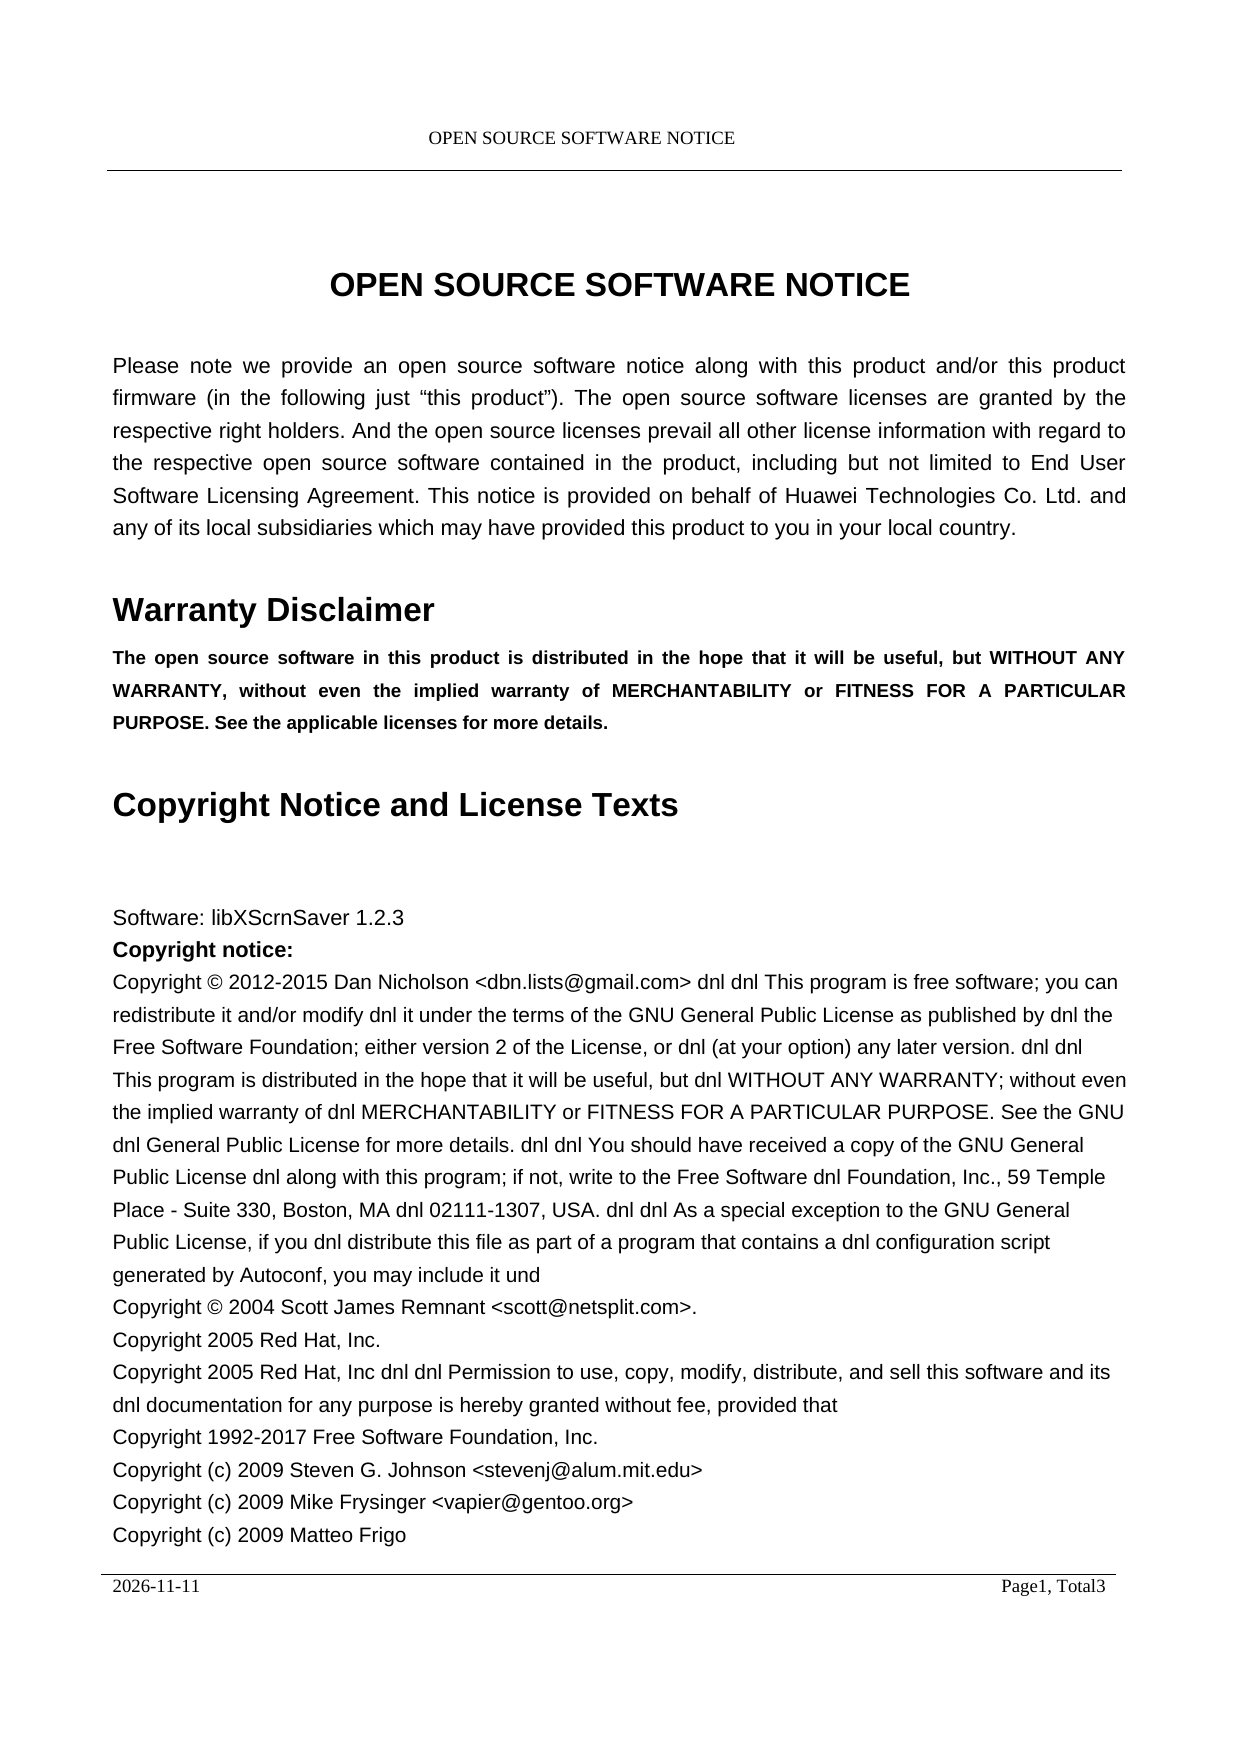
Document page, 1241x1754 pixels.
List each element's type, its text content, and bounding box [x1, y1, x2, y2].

text Copyright 1992-2017 Free Software Foundation, Inc. [112, 1421, 1128, 1453]
text Copyright © 2012-2015 Dan Nicholson <dbn.lists@gmail.com> dnl dnl This program is free software; you can redistribute it and/or modify dnl it under the terms of the GNU General Public License as published by dnl the Free Software Foundation; either version 2 of the License, or dnl (at your option) any later version. dnl dnl This program is distributed in the hope that it will be useful, but dnl WITHOUT ANY WARRANTY; without even the implied warranty of dnl MERCHANTABILITY or FITNESS FOR A PARTICULAR PURPOSE. See the GNU dnl General Public License for more details. dnl dnl You should have received a copy of the GNU General Public License dnl along with this program; if not, write to the Free Software dnl Foundation, Inc., 59 Temple Place - Suite 330, Boston, MA dnl 02111-1307, USA. dnl dnl As a special exception to the GNU General Public License, if you dnl distribute this file as part of a program that contains a dnl configuration script generated by Autoconf, you may include it und [112, 966, 1128, 1291]
text Copyright © 2004 Scott James Remnant <scott@netsplit.com>. [112, 1291, 1128, 1323]
text Copyright Notice and License Texts [112, 771, 1128, 836]
text OPEN SOURCE SOFTWARE NOTICE [112, 251, 1128, 316]
text The open source software in this product is distributed in the hope that it will be useful, but WITHOUT ANY WARRANTY, without even the implied warranty of MERCHANTABILITY or FITNESS FOR A PARTICULAR PURPOSE. See the applicable licenses for more details. [112, 641, 1128, 739]
text Warranty Disclaimer [112, 576, 1128, 641]
text Copyright 2005 Red Hat, Inc dnl dnl Permission to use, copy, modify, distribute, and sell this software and its dnl documentation for any purpose is hereby granted without fee, provided that [112, 1356, 1128, 1421]
text Copyright notice: [112, 933, 1128, 966]
text Software: libXScrnSaver 1.2.3 [112, 901, 1128, 933]
text Copyright (c) 2009 Matteo Frigo [112, 1518, 1128, 1551]
text Copyright 2005 Red Hat, Inc. [112, 1323, 1128, 1356]
text Please note we provide an open source software notice along with this product and/or this product firmware (in the following just “this product”). The open source software licenses are granted by the respective right holders. And the open source licenses prevail all other license information with regard to the respective open source software contained in the product, including but not limited to End User Software Licensing Agreement. This notice is provided on behalf of Huawei Technologies Co. Ltd. and any of its local subsidiaries which may have provided this product to you in your local country. [112, 349, 1128, 544]
text Copyright (c) 2009 Mike Frysinger <vapier@gentoo.org> [112, 1486, 1128, 1518]
text Copyright (c) 2009 Steven G. Johnson <stevenj@alum.mit.edu> [112, 1453, 1128, 1486]
